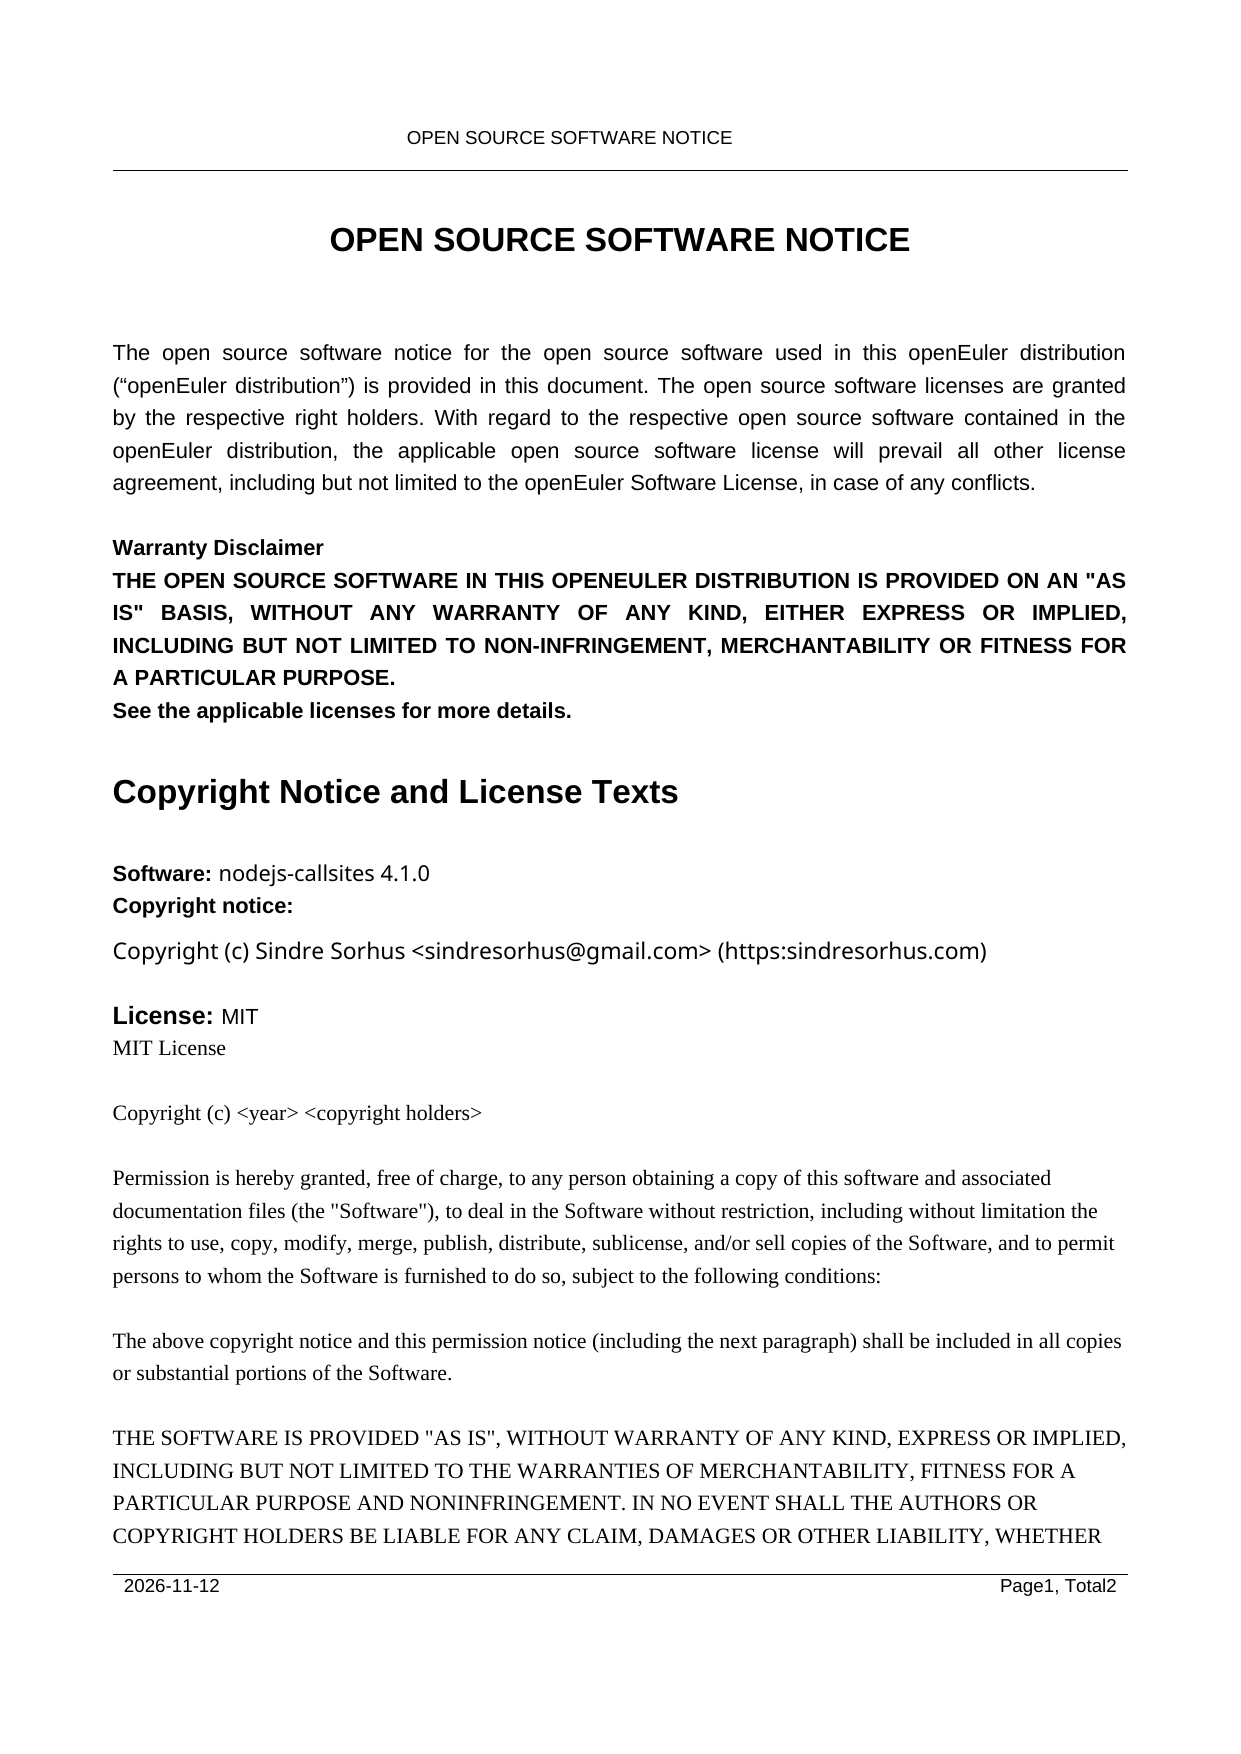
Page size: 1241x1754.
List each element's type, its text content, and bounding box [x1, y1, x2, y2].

text OPEN SOURCE SOFTWARE NOTICE [112, 206, 1128, 271]
text License: MIT [112, 999, 1128, 1031]
text THE OPEN SOURCE SOFTWARE IN THIS OPENEULER DISTRIBUTION IS PROVIDED ON AN "AS IS" BASIS, WITHOUT ANY WARRANTY OF ANY KIND, EITHER EXPRESS OR IMPLIED, INCLUDING BUT NOT LIMITED TO NON-INFRINGEMENT, MERCHANTABILITY OR FITNESS FOR A PARTICULAR PURPOSE. See the applicable licenses for more details. [112, 564, 1128, 726]
text Copyright notice: [112, 889, 1128, 921]
title Software: nodejs-callsites 4.1.0 [112, 856, 1128, 889]
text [112, 1031, 1128, 1551]
text Copyright (c) Sindre Sorhus <sindresorhus@gmail.com> (https:sindresorhus.com) [112, 934, 1128, 999]
text Warranty Disclaimer [112, 531, 1128, 564]
text Copyright Notice and License Texts [112, 759, 1128, 824]
text The open source software notice for the open source software used in this openEuler distribution (“openEuler distribution”) is provided in this document. The open source software licenses are granted by the respective right holders. With regard to the respective open source software contained in the openEuler distribution, the applicable open source software license will prevail all other license agreement, including but not limited to the openEuler Software License, in case of any conflicts. [112, 336, 1128, 499]
